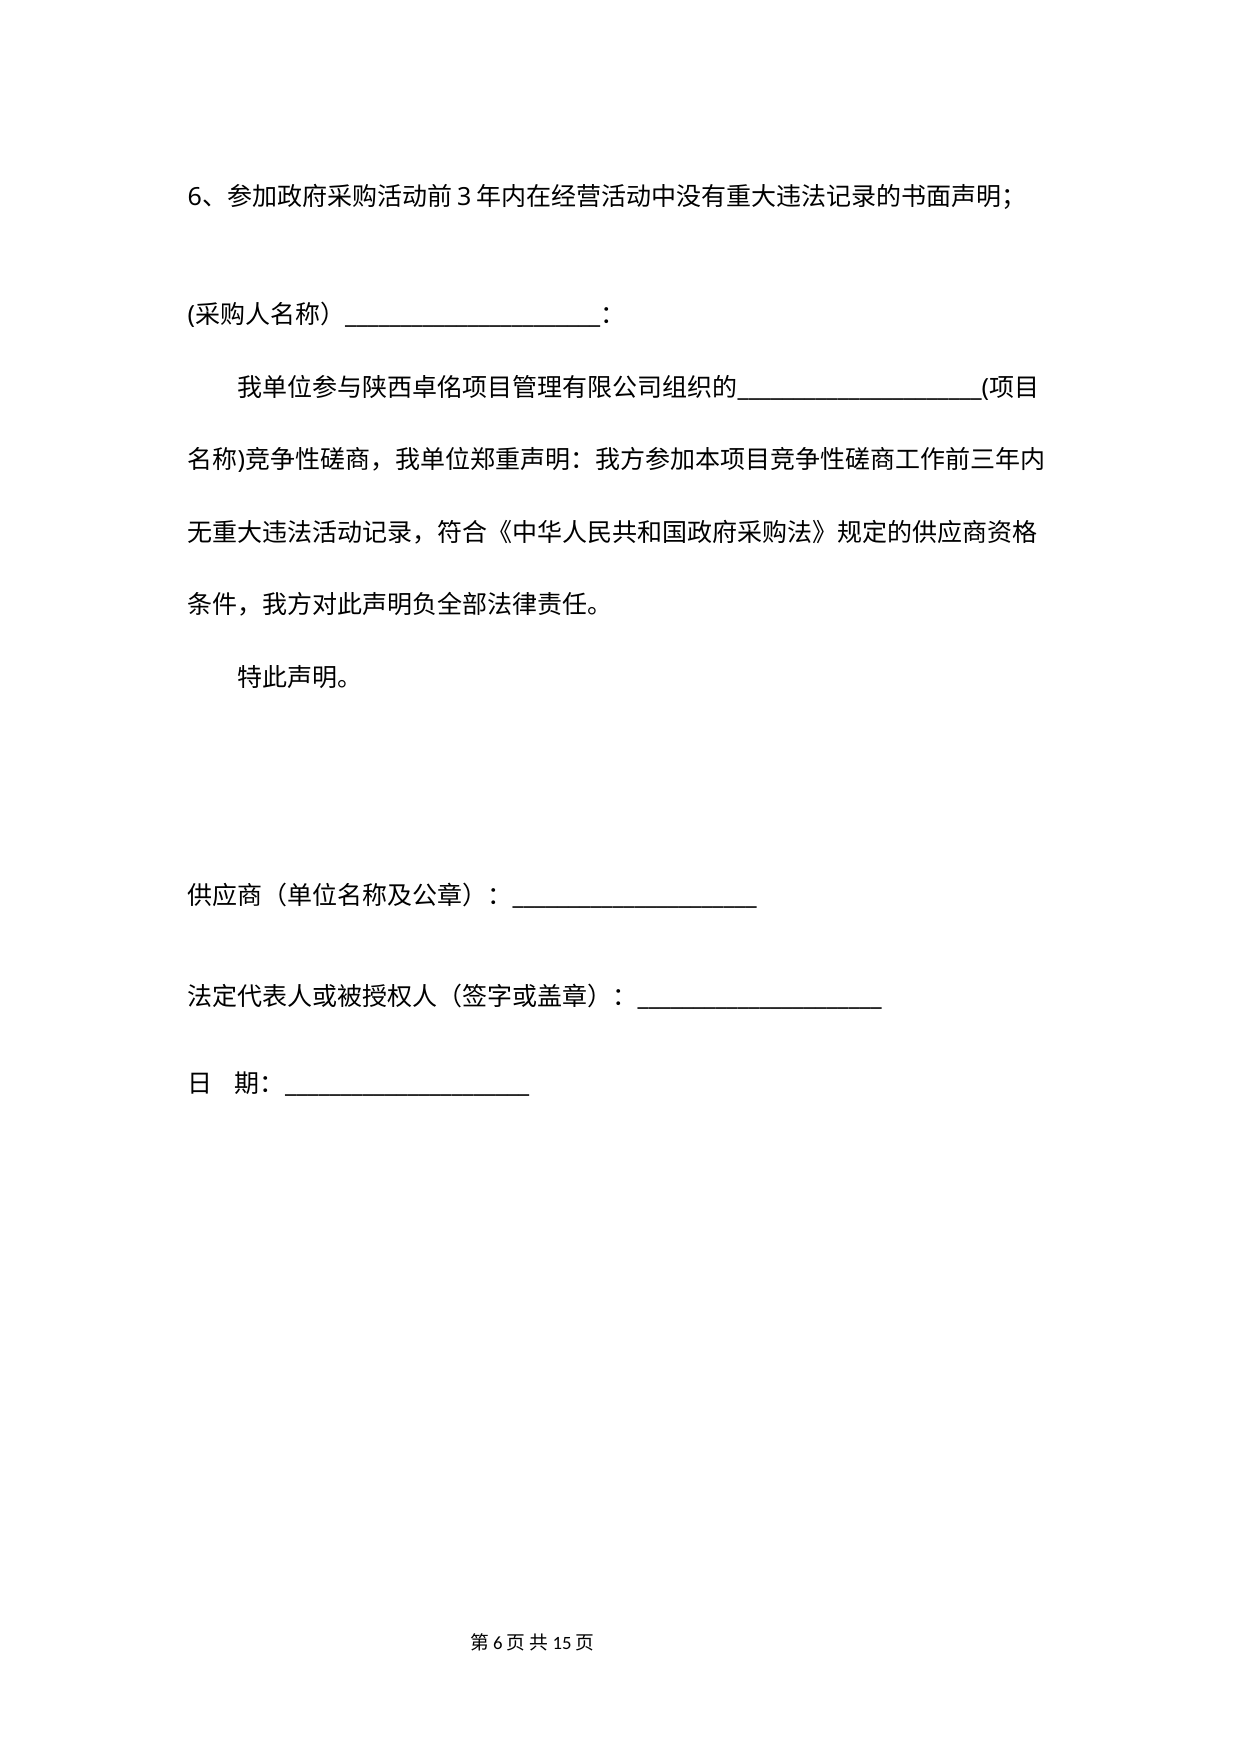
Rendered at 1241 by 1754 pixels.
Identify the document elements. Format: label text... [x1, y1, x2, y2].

text 我单位参与陕西卓佲项目管理有限公司组织的______________________(项目名称)竞争性磋商，我单位郑重声明：我方参加本项目竞争性磋商工作前三年内无重大违法活动记录，符合《中华人民共和国政府采购法》规定的供应商资格条件，我方对此声明负全部法律责任。 [187, 367, 1053, 621]
text (采购人名称）_______________________： [187, 294, 1053, 331]
text 日 期：______________________ [187, 1064, 1053, 1100]
text 供应商（单位名称及公章）：______________________ [187, 861, 1053, 926]
text 法定代表人或被授权人（签字或盖章）：______________________ [187, 962, 1053, 1027]
text 6、参加政府采购活动前3年内在经营活动中没有重大违法记录的书面声明； [187, 162, 1053, 227]
text 特此声明。 [187, 657, 1053, 693]
